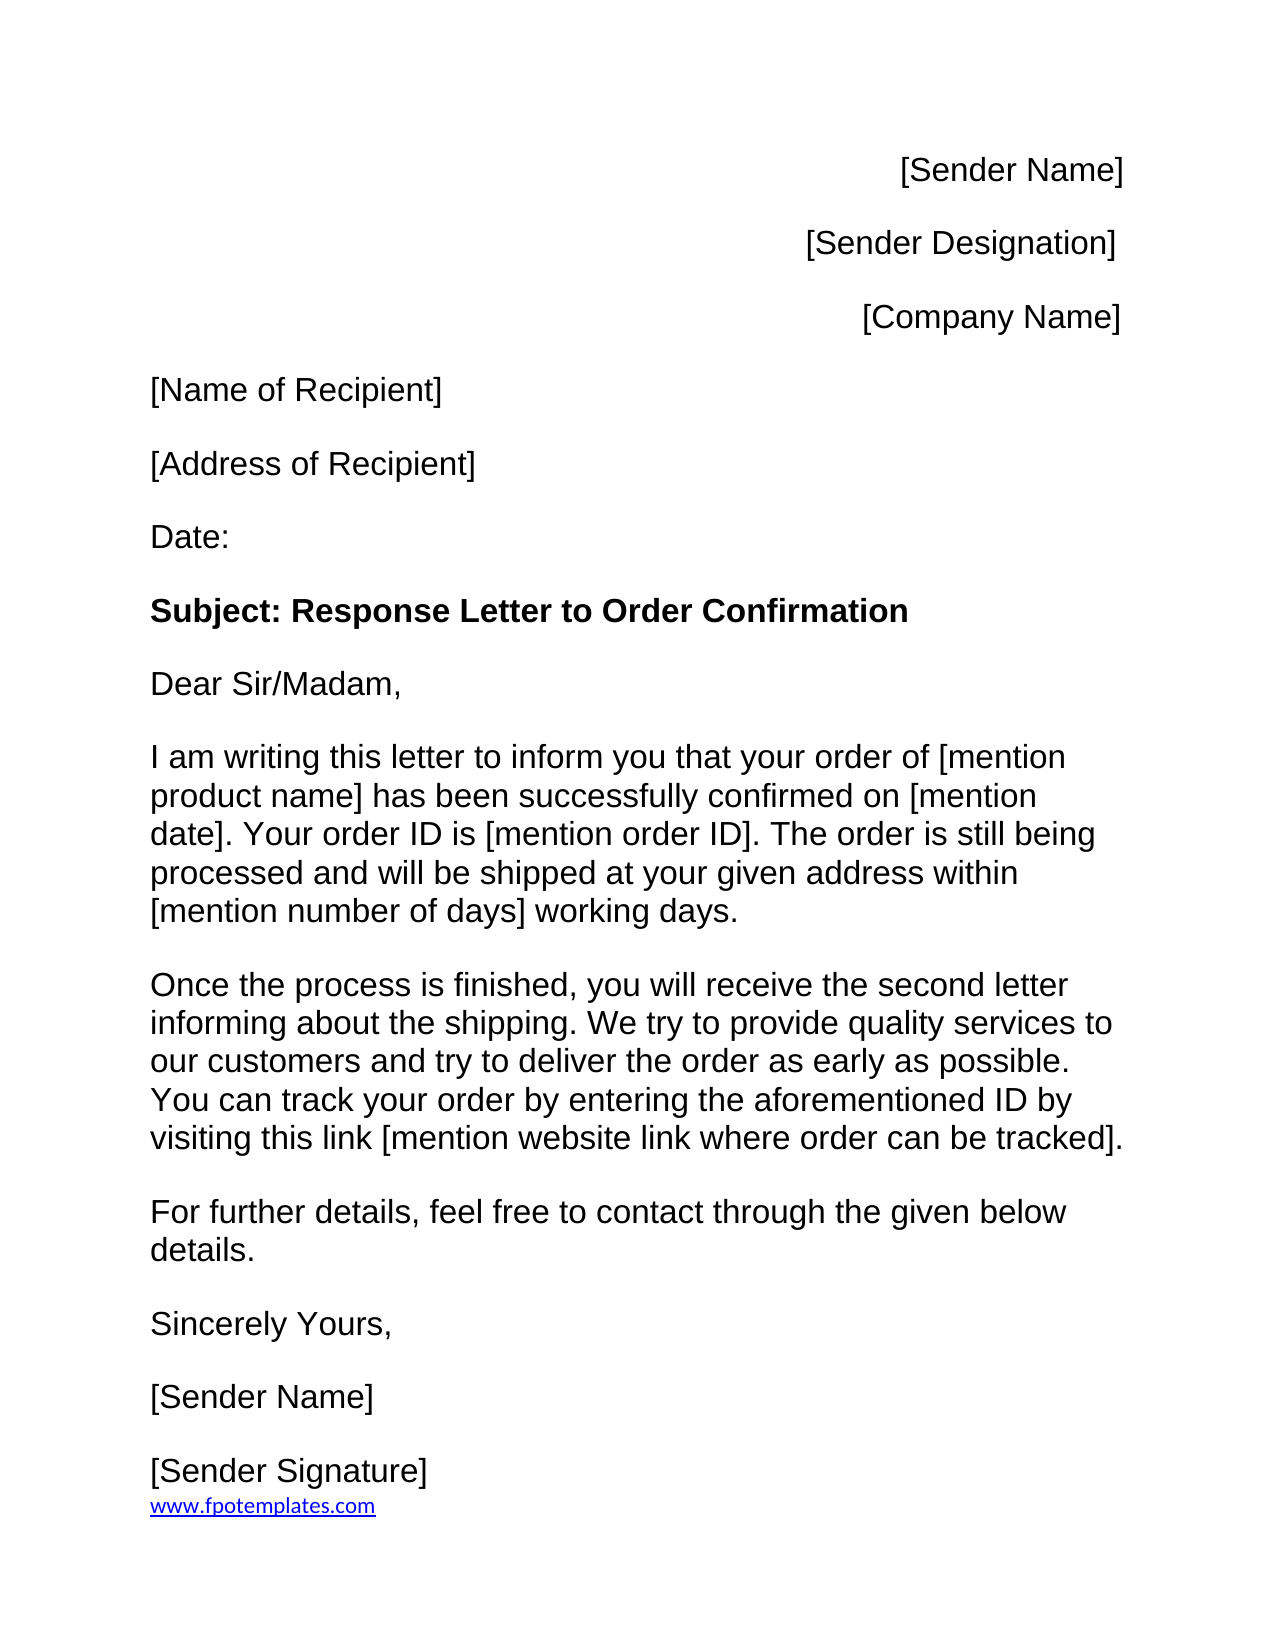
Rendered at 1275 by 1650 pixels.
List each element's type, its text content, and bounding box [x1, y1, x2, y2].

text [Sender Signature] [150, 1451, 1125, 1489]
text [Sender Name] [150, 150, 1125, 188]
text [Name of Recipient] [150, 370, 1125, 409]
text [Sender Designation] [150, 223, 1125, 262]
text Date: [150, 517, 1125, 556]
text [Company Name] [150, 297, 1125, 335]
text Sincerely Yours, [150, 1304, 1125, 1342]
text [Sender Name] [150, 1377, 1125, 1416]
text Dear Sir/Madam, [150, 664, 1125, 702]
text For further details, feel free to contact through the given below details. [150, 1192, 1125, 1269]
text I am writing this letter to inform you that your order of [mention product name] has been successfully confirmed on [mention date]. Your order ID is [mention order ID]. The order is still being processed and will be shipped at your given address within [mention number of days] working days. [150, 737, 1125, 930]
text Subject: Response Letter to Order Confirmation [150, 591, 1125, 629]
text [Address of Recipient] [150, 444, 1125, 482]
text Once the process is finished, you will receive the second letter informing about the shipping. We try to provide quality services to our customers and try to deliver the order as early as possible. You can track your order by entering the aforementioned ID by visiting this link [mention website link where order can be tracked]. [150, 965, 1125, 1157]
